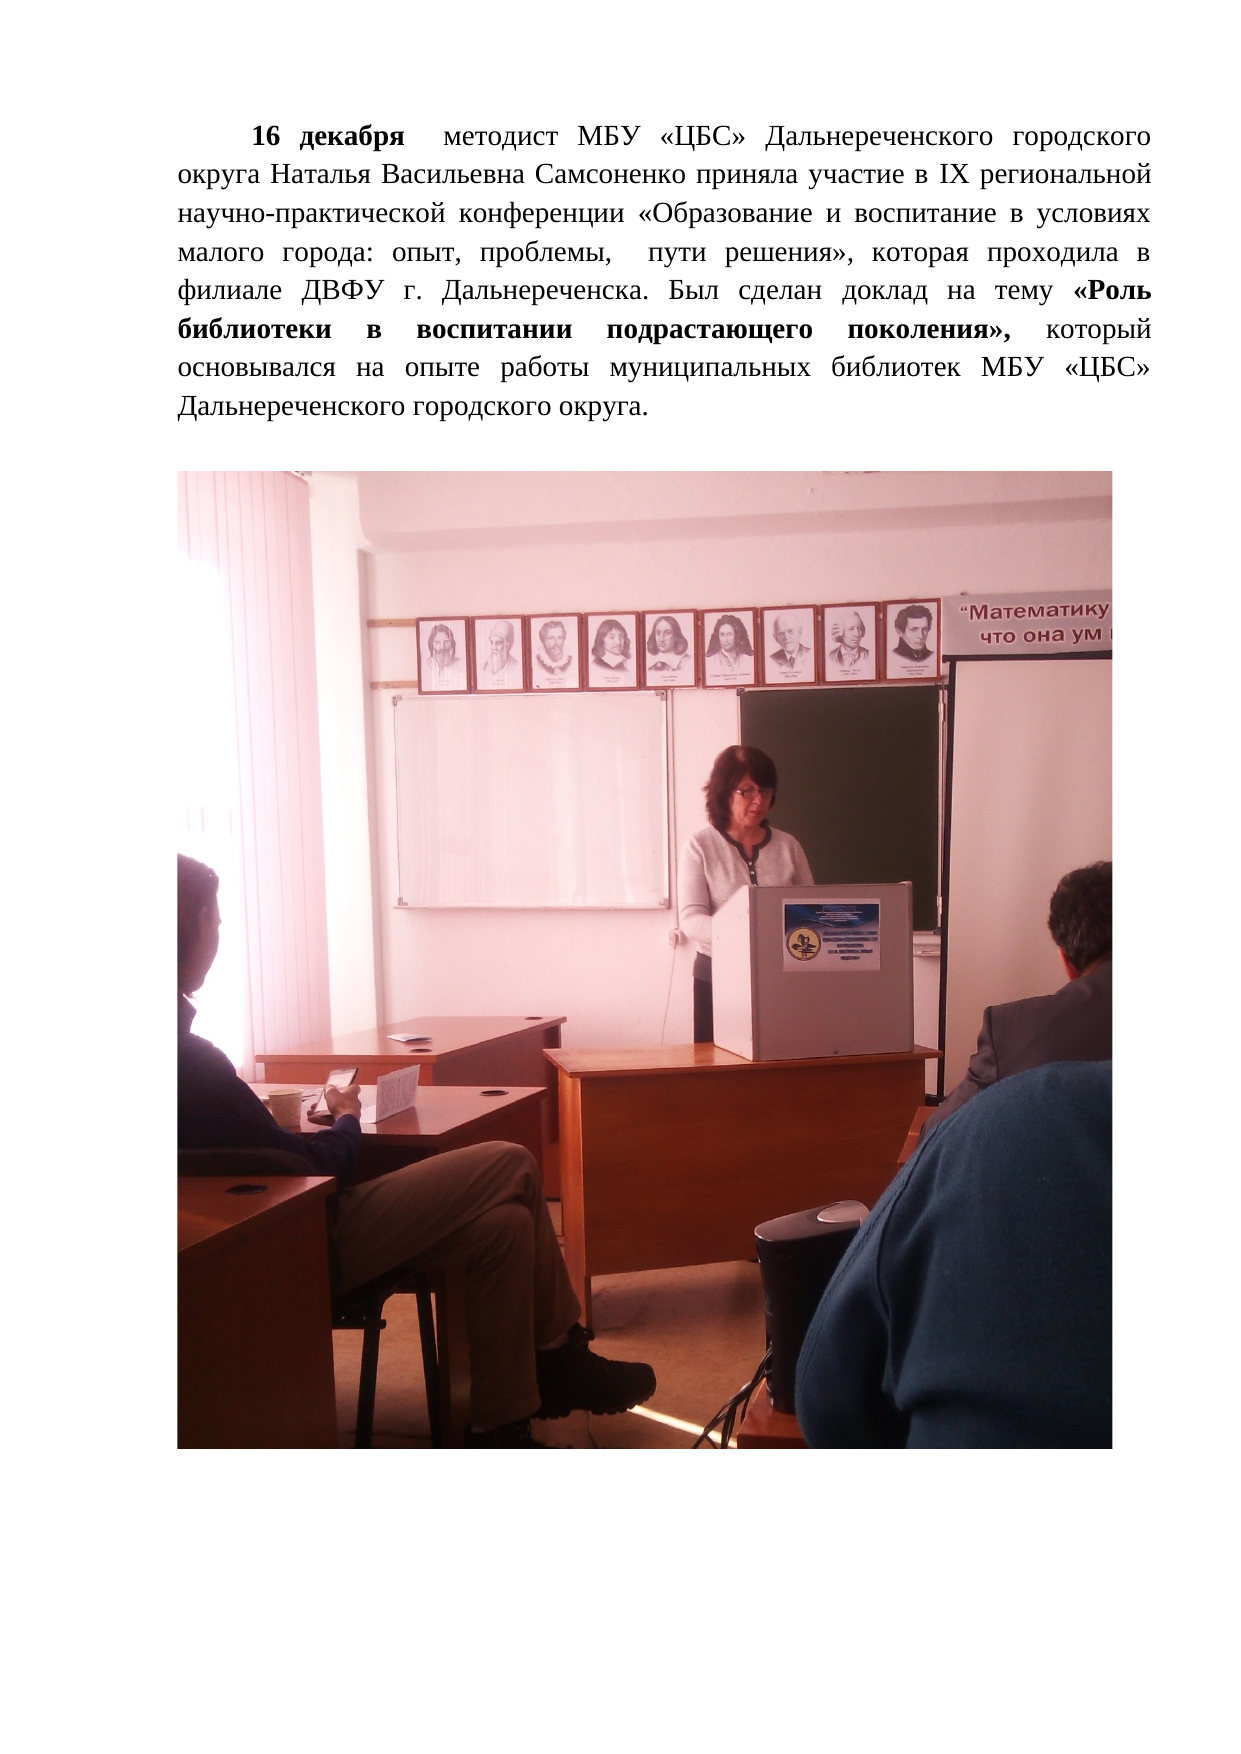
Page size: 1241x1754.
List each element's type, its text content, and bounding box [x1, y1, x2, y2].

picture [177, 471, 1113, 1449]
text 16 декабря методист МБУ «ЦБС» Дальнереченского городского округа Наталья Васильевна Самсоненко приняла участие в IX региональной научно-практической конференции «Образование и воспитание в условиях малого города: опыт, проблемы, пути решения», которая проходила в филиале ДВФУ г. Дальнереченска. Был сделан доклад на тему «Роль библиотеки в воспитании подрастающего поколения», который основывался на опыте работы муниципальных библиотек МБУ «ЦБС» Дальнереченского городского округа. [177, 118, 1152, 421]
